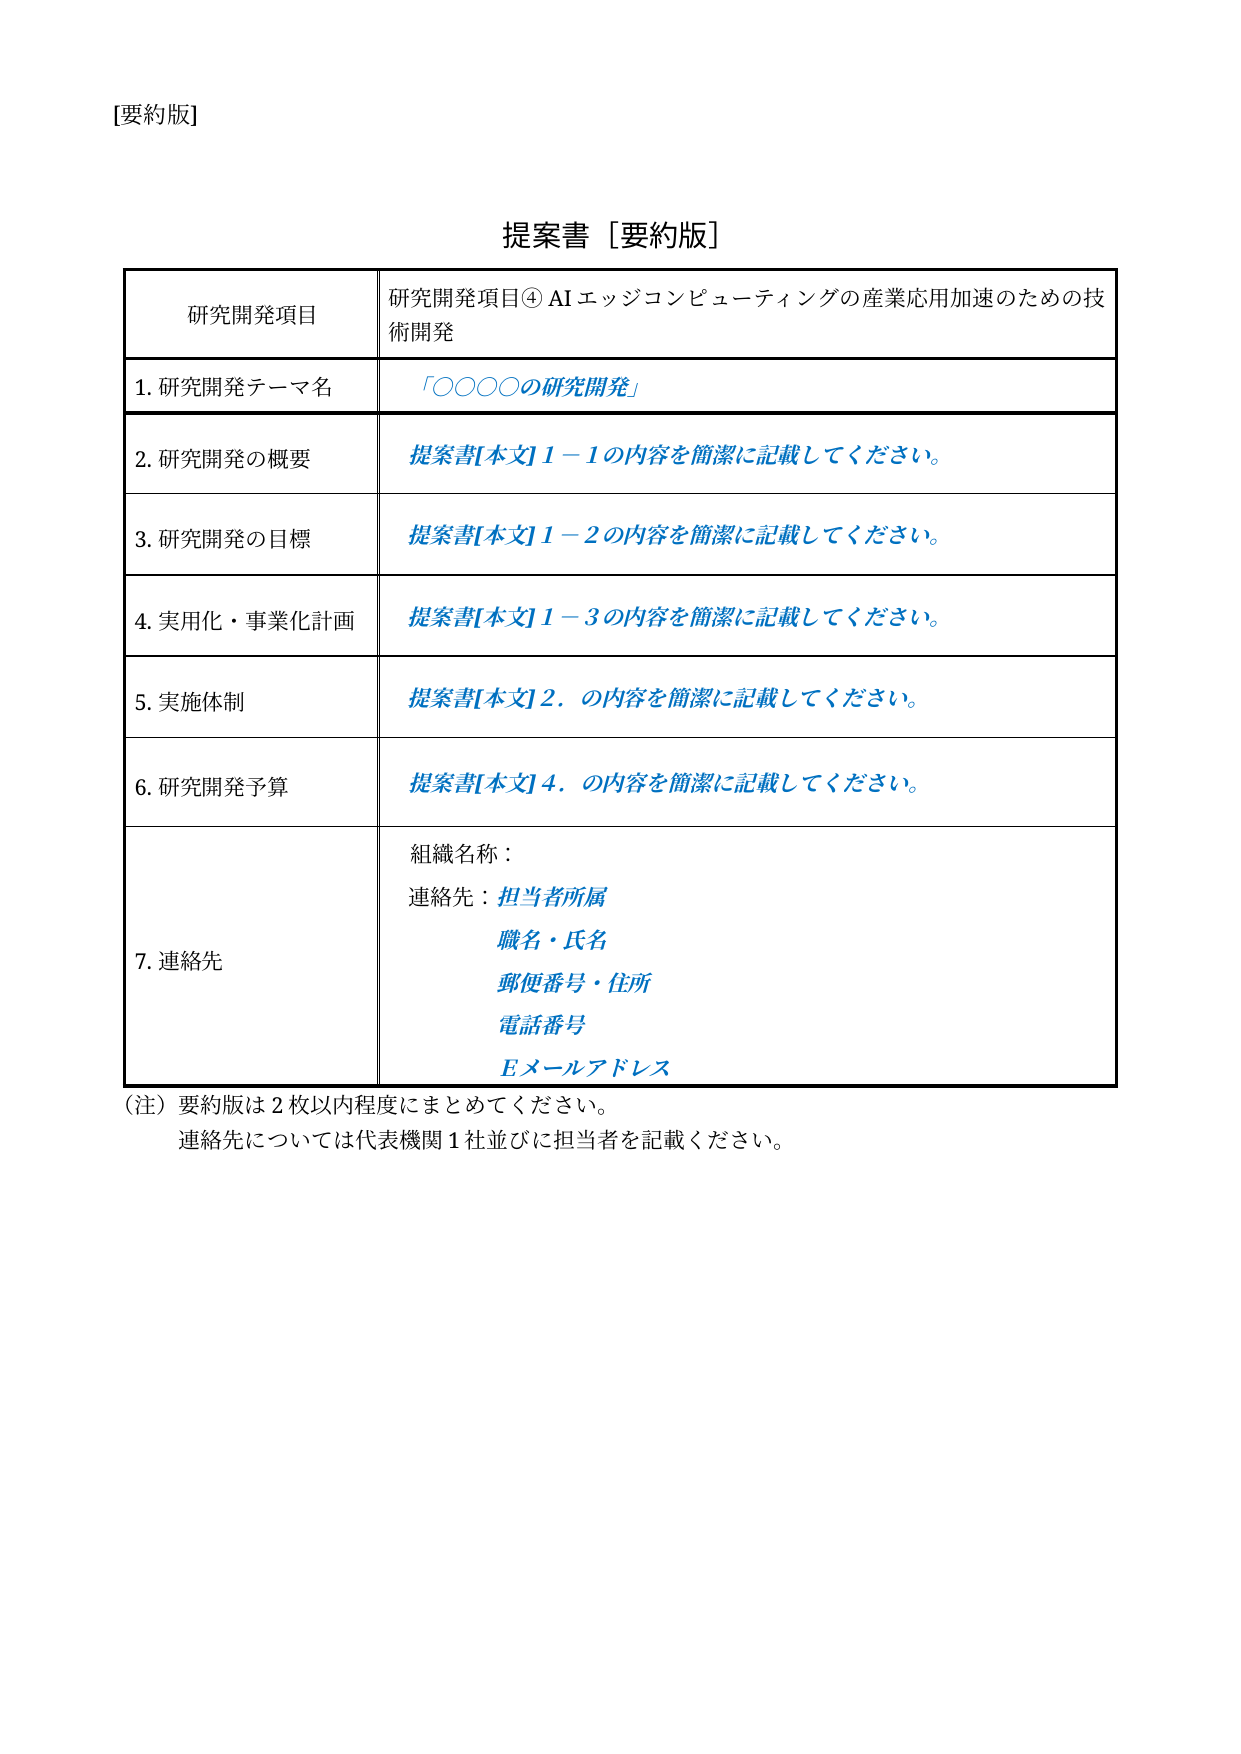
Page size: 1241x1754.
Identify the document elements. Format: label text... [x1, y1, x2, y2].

text [要約版] [112, 97, 1128, 131]
table_cell 組織名称： 連絡先：担当者所属 職名・氏名 郵便番号・住所 電話番号 Ｅメールアドレス [380, 827, 1115, 1084]
table_cell 1. 研究開発テーマ名 [126, 360, 377, 411]
table_cell 5. 実施体制 [126, 657, 377, 737]
table_cell 提案書[本文]１－２の内容を簡潔に記載してください。 [380, 494, 1115, 574]
table_cell 提案書[本文]１－１の内容を簡潔に記載してください。 [380, 415, 1115, 493]
table_cell 6. 研究開発予算 [126, 738, 377, 826]
table_cell 「○○○○の研究開発」 [380, 360, 1115, 411]
table_cell 2. 研究開発の概要 [126, 415, 377, 493]
table_cell 提案書[本文]１－３の内容を簡潔に記載してください。 [380, 576, 1115, 655]
text （注）要約版は2枚以内程度にまとめてください。 [112, 1087, 1128, 1122]
text 提案書［要約版］ [112, 200, 1128, 268]
table_cell 提案書[本文]４．の内容を簡潔に記載してください。 [380, 738, 1115, 826]
table_cell 提案書[本文]２．の内容を簡潔に記載してください。 [380, 657, 1115, 737]
table_cell 3. 研究開発の目標 [126, 494, 377, 574]
table_cell 7. 連絡先 [126, 827, 377, 1084]
text 連絡先については代表機関1社並びに担当者を記載ください。 [112, 1122, 1128, 1156]
table_header 研究開発項目 [126, 271, 377, 357]
table_header 研究開発項目④AIエッジコンピューティングの産業応用加速のための技術開発 [380, 271, 1115, 357]
table_cell 4. 実用化・事業化計画 [126, 576, 377, 655]
